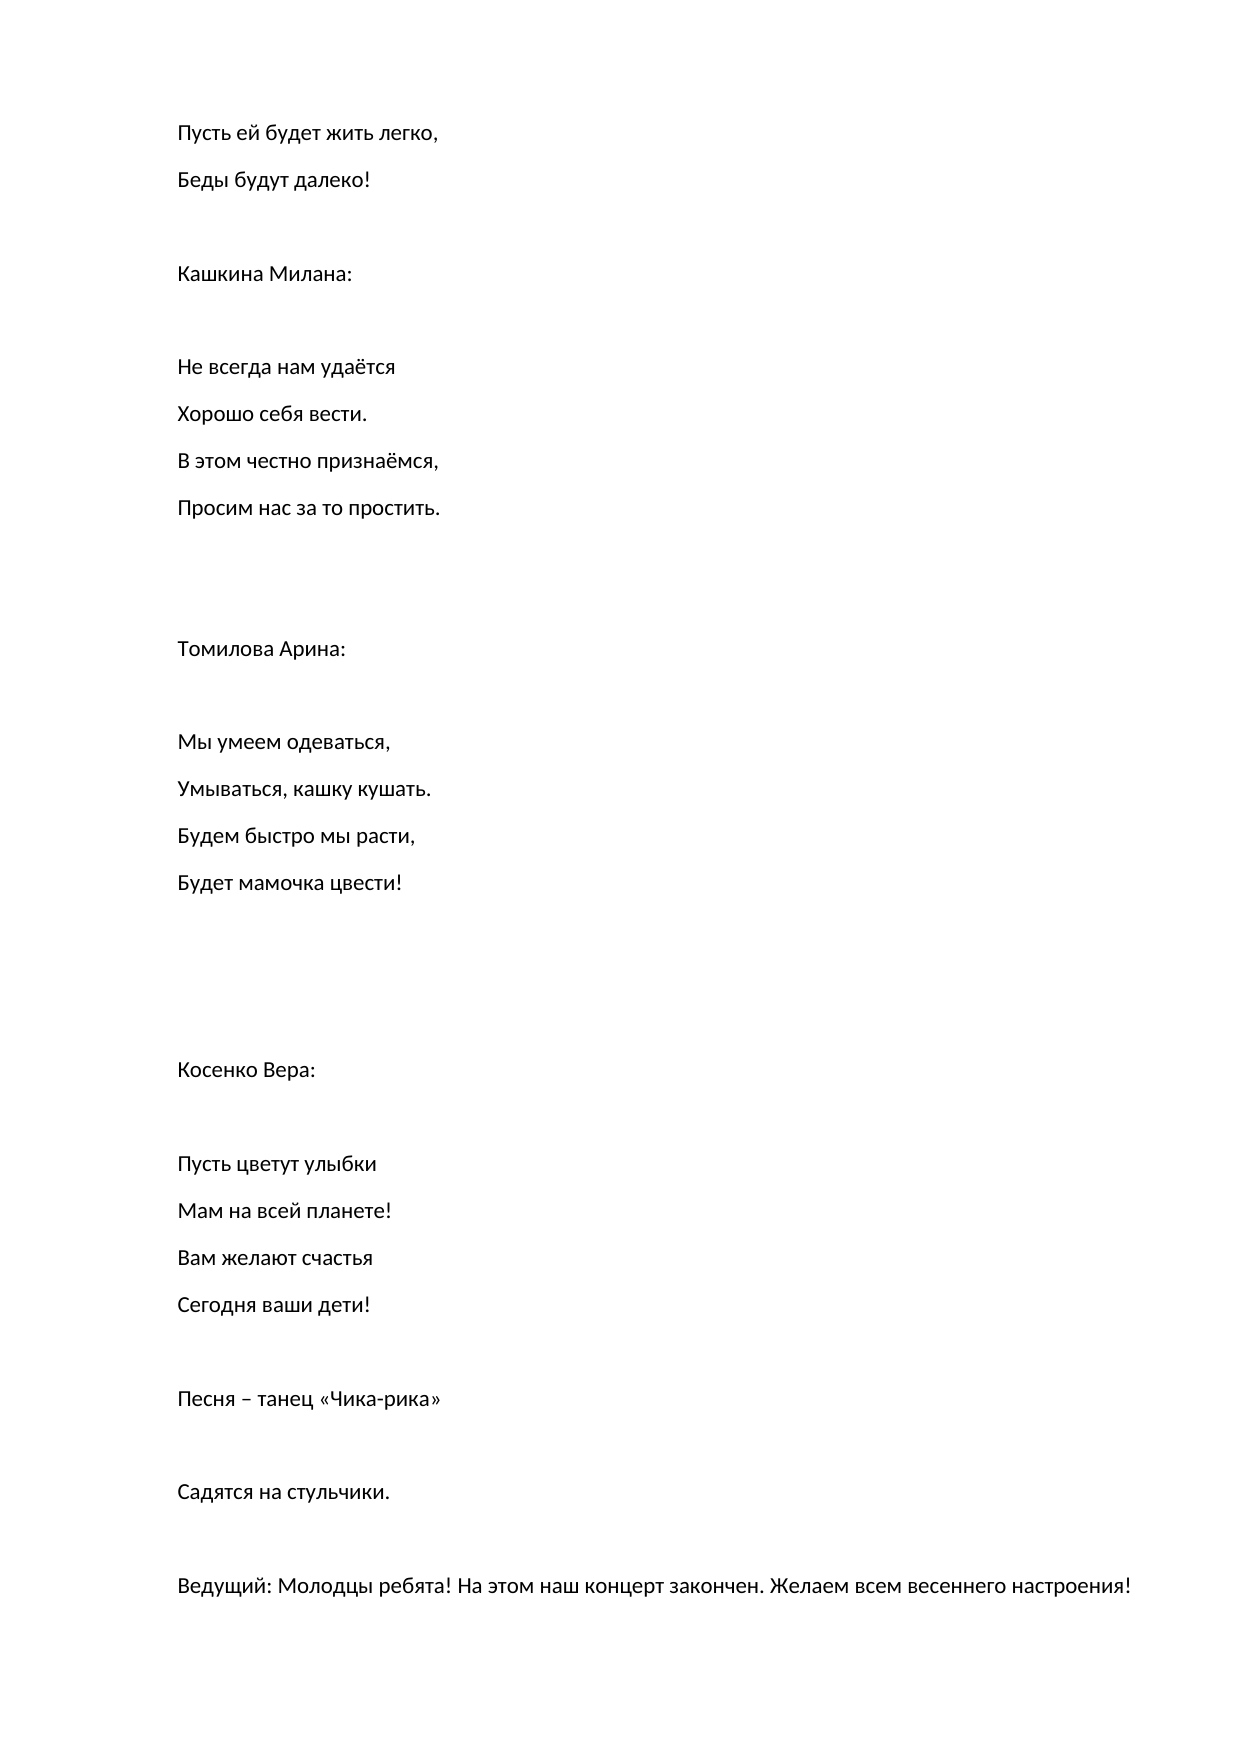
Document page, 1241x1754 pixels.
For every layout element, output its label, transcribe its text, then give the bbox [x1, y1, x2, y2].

text Пусть цветут улыбки [177, 1149, 1152, 1177]
text Ведущий: Молодцы ребята! На этом наш концерт закончен. Желаем всем весеннего настроения! [177, 1571, 1152, 1599]
text Вам желают счастья [177, 1243, 1152, 1271]
text Косенко Вера: [177, 1056, 1152, 1084]
text Не всегда нам удаётся [177, 352, 1152, 381]
text Томилова Арина: [177, 634, 1152, 662]
text Умываться, кашку кушать. [177, 774, 1152, 802]
text Просим нас за то простить. [177, 493, 1152, 521]
text Беды будут далеко! [177, 165, 1152, 193]
text Пусть ей будет жить легко, [177, 118, 1152, 146]
text Мам на всей планете! [177, 1196, 1152, 1224]
text Мы умеем одеваться, [177, 727, 1152, 756]
text В этом честно признаёмся, [177, 446, 1152, 474]
text Сегодня ваши дети! [177, 1290, 1152, 1318]
text Кашкина Милана: [177, 259, 1152, 287]
text Садятся на стульчики. [177, 1477, 1152, 1506]
text Будет мамочка цвести! [177, 868, 1152, 896]
text Песня – танец «Чика-рика» [177, 1384, 1152, 1412]
text Хорошо себя вести. [177, 399, 1152, 427]
text Будем быстро мы расти, [177, 821, 1152, 849]
